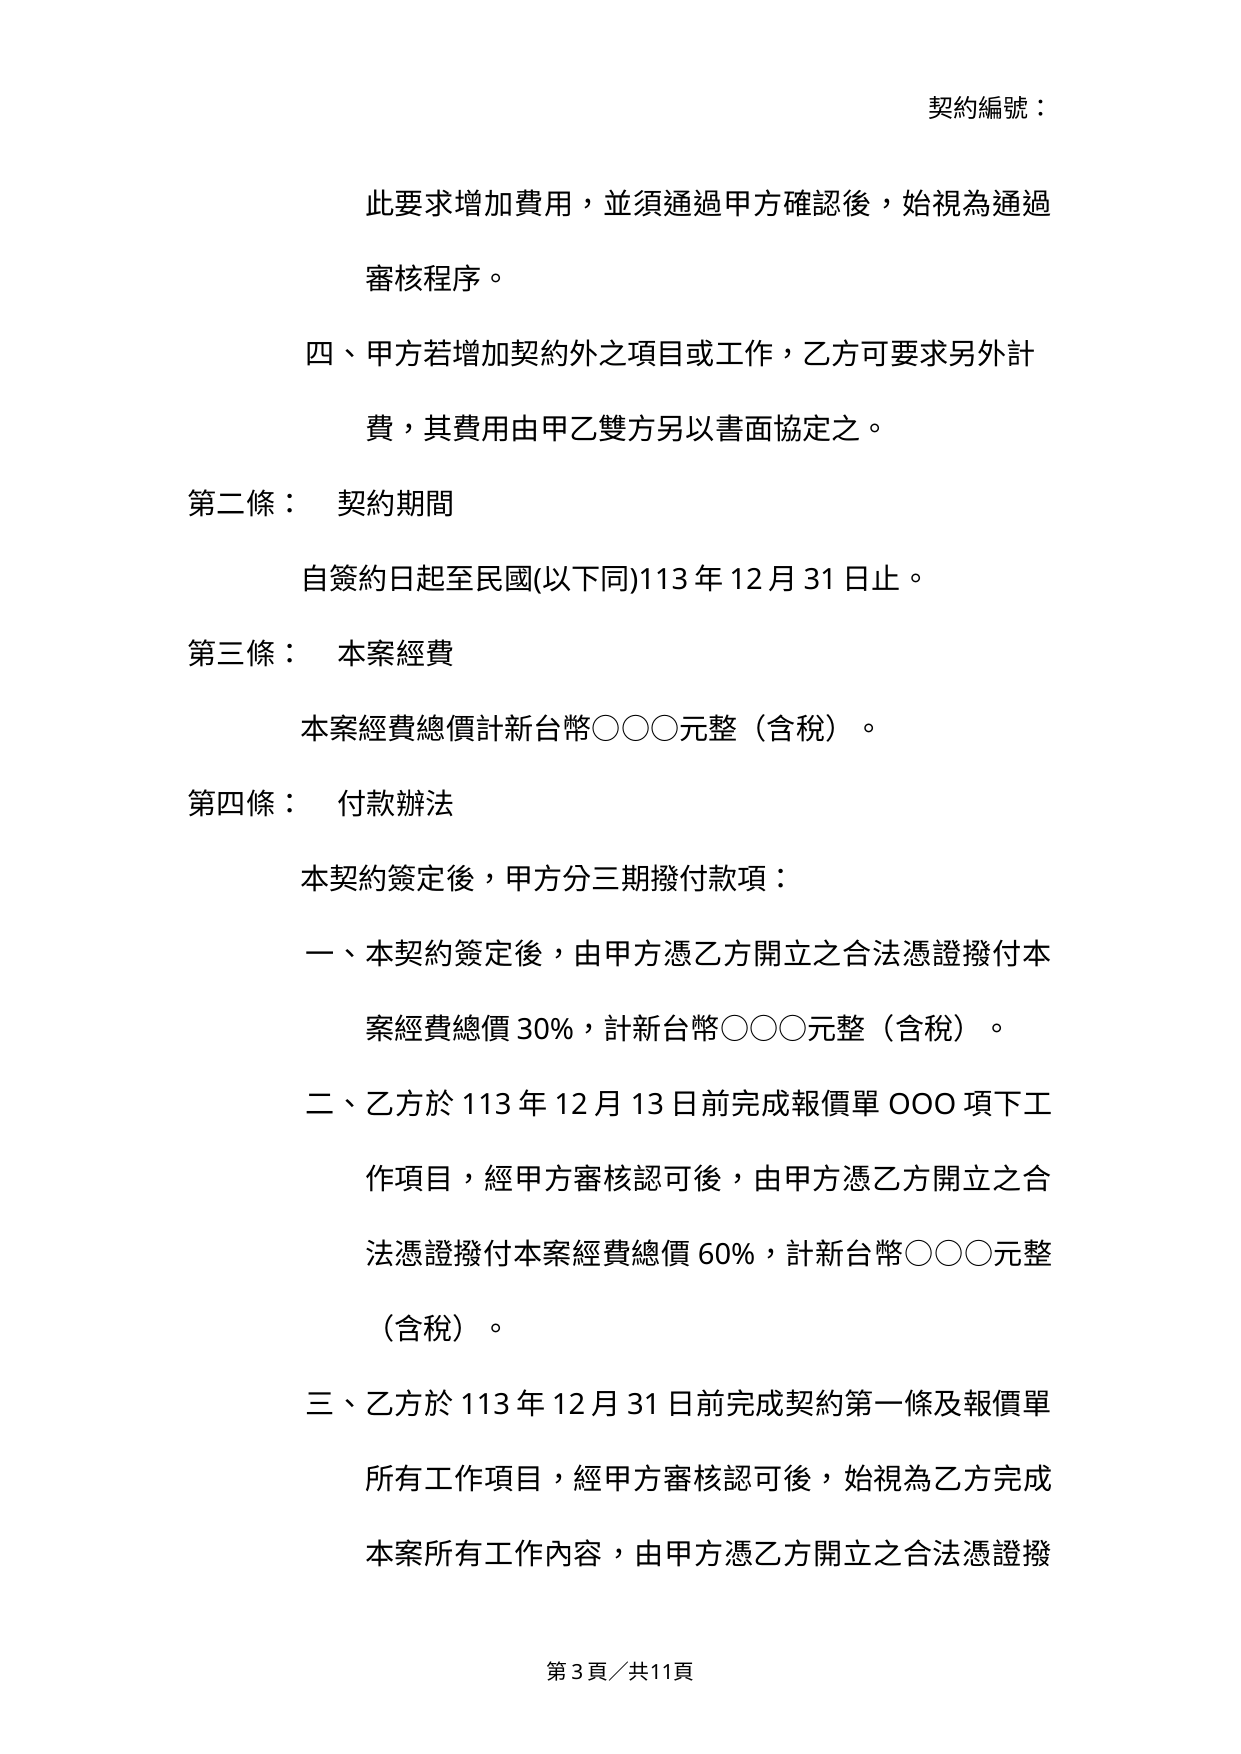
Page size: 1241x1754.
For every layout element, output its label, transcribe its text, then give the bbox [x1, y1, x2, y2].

list 本契約簽定後，由甲方憑乙方開立之合法憑證撥付本案經費總價30%，計新台幣○○○元整（含稅）。 [306, 914, 1053, 1064]
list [306, 1364, 1053, 1589]
text 本契約簽定後，甲方分三期撥付款項： [300, 839, 1053, 914]
list 契約期間 [187, 464, 1053, 539]
text 自簽約日起至民國(以下同)113年12月31日止。 [187, 539, 1053, 614]
list 本案經費 [187, 614, 1053, 689]
list 甲方若增加契約外之項目或工作，乙方可要求另外計費，其費用由甲乙雙方另以書面協定之。 [306, 314, 1053, 464]
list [306, 164, 1053, 314]
text 本案經費總價計新台幣○○○元整（含稅）。 [300, 689, 1053, 764]
list 付款辦法 [187, 764, 1053, 839]
list 乙方於113年12月13日前完成報價單OOO項下工作項目，經甲方審核認可後，由甲方憑乙方開立之合法憑證撥付本案經費總價60%，計新台幣○○○元整（含稅）。 [306, 1064, 1053, 1364]
